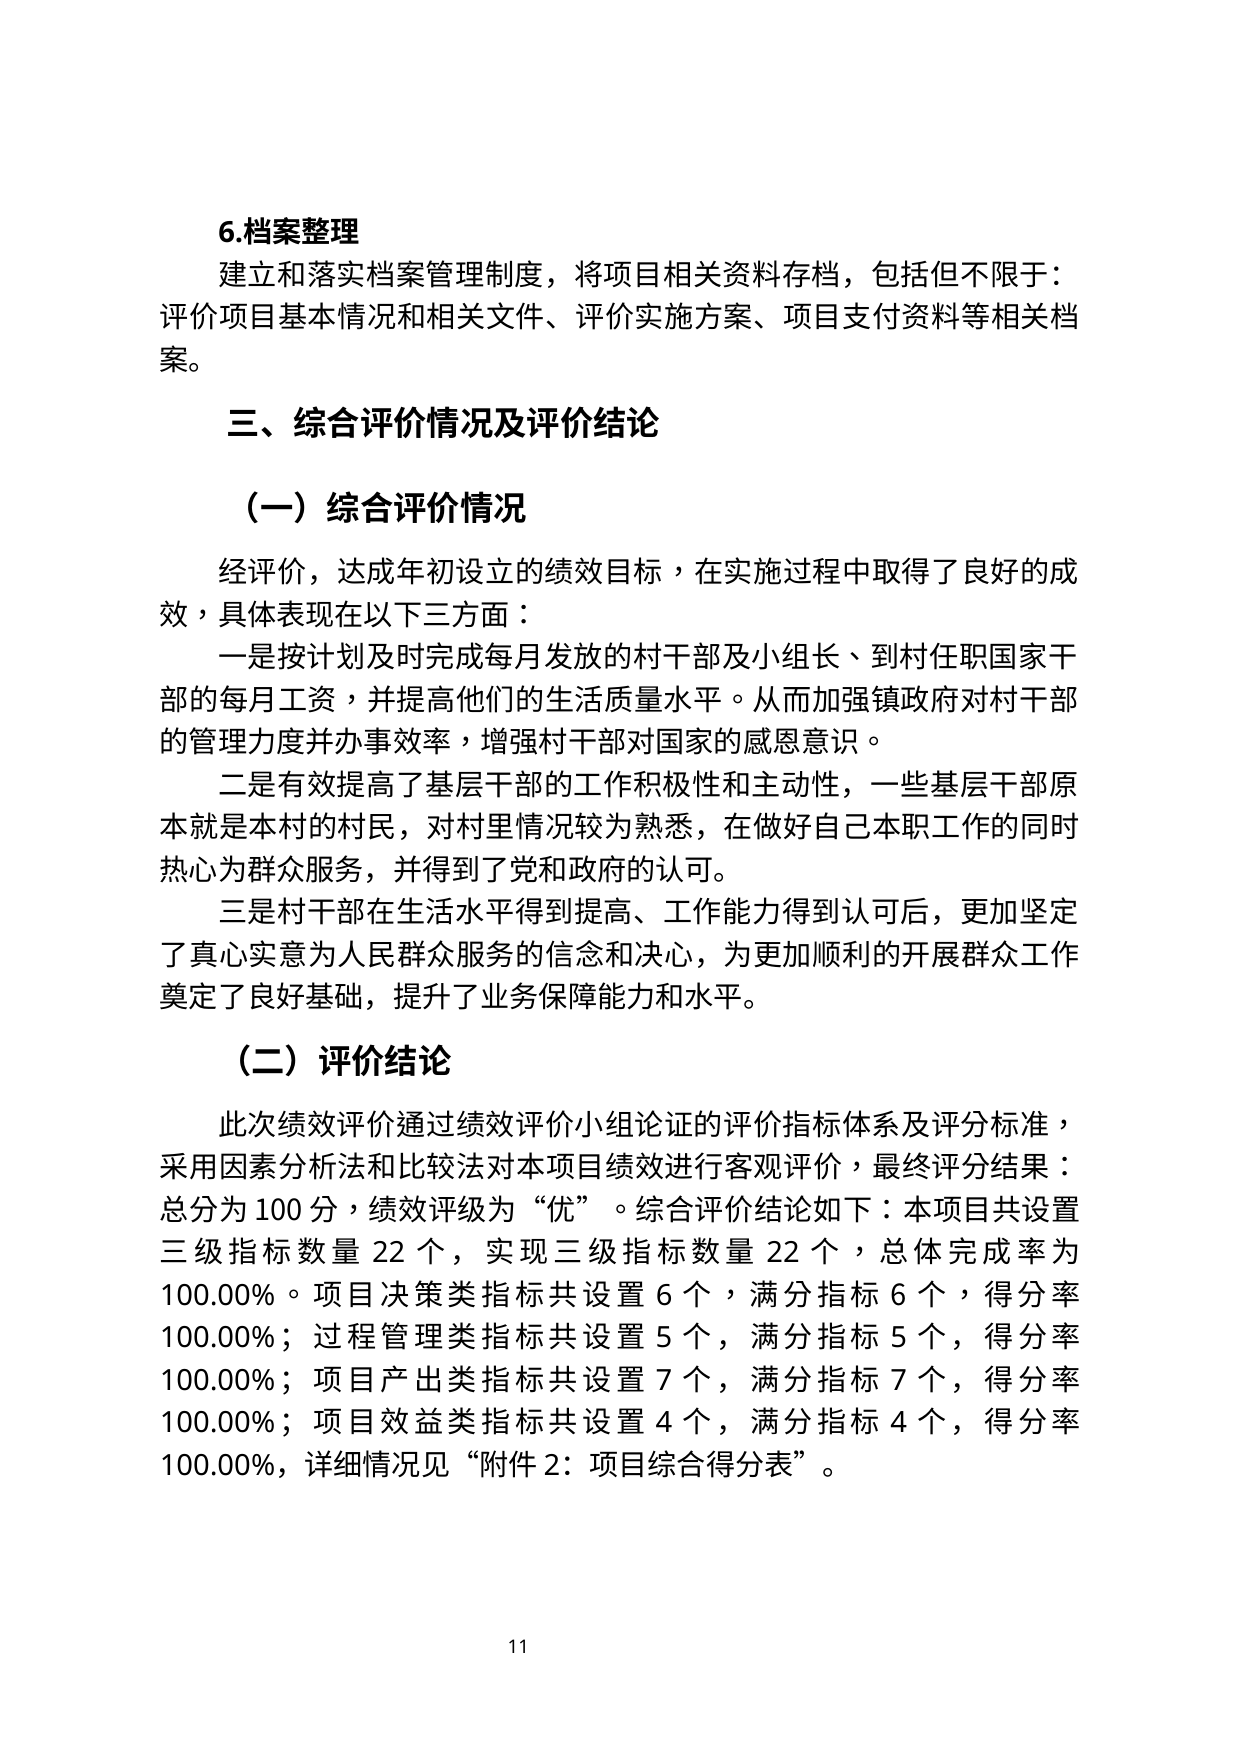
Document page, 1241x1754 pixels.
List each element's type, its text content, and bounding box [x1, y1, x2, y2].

subtitle 综合评价情况及评价结论 [159, 379, 1081, 464]
text 建立和落实档案管理制度，将项目相关资料存档，包括但不限于：评价项目基本情况和相关文件、评价实施方案、项目支付资料等相关档案。 [159, 251, 1081, 379]
text 二是有效提高了基层干部的工作积极性和主动性，一些基层干部原本就是本村的村民，对村里情况较为熟悉，在做好自己本职工作的同时热心为群众服务，并得到了党和政府的认可。 [159, 761, 1081, 889]
text 一是按计划及时完成每月发放的村干部及小组长、到村任职国家干部的每月工资，并提高他们的生活质量水平。从而加强镇政府对村干部的管理力度并办事效率，增强村干部对国家的感恩意识。 [159, 634, 1081, 761]
text 此次绩效评价通过绩效评价小组论证的评价指标体系及评分标准，采用因素分析法和比较法对本项目绩效进行客观评价，最终评分结果：总分为100分，绩效评级为“优”。综合评价结论如下：本项目共设置三级指标数量22个，实现三级指标数量22个，总体完成率为100.00%。项目决策类指标共设置6个，满分指标6个，得分率100.00%；过程管理类指标共设置5个，满分指标5个，得分率100.00%；项目产出类指标共设置7个，满分指标7个，得分率100.00%；项目效益类指标共设置4个，满分指标4个，得分率100.00%，详细情况见“附件2：项目综合得分表”。 [159, 1101, 1081, 1484]
subtitle 6.档案整理 [159, 209, 1081, 251]
subtitle （一）综合评价情况 [159, 464, 1081, 549]
subtitle （二）评价结论 [218, 1016, 1081, 1101]
text 三是村干部在生活水平得到提高、工作能力得到认可后，更加坚定了真心实意为人民群众服务的信念和决心，为更加顺利的开展群众工作奠定了良好基础，提升了业务保障能力和水平。 [159, 889, 1081, 1016]
text 经评价，达成年初设立的绩效目标，在实施过程中取得了良好的成效，具体表现在以下三方面： [159, 549, 1081, 634]
